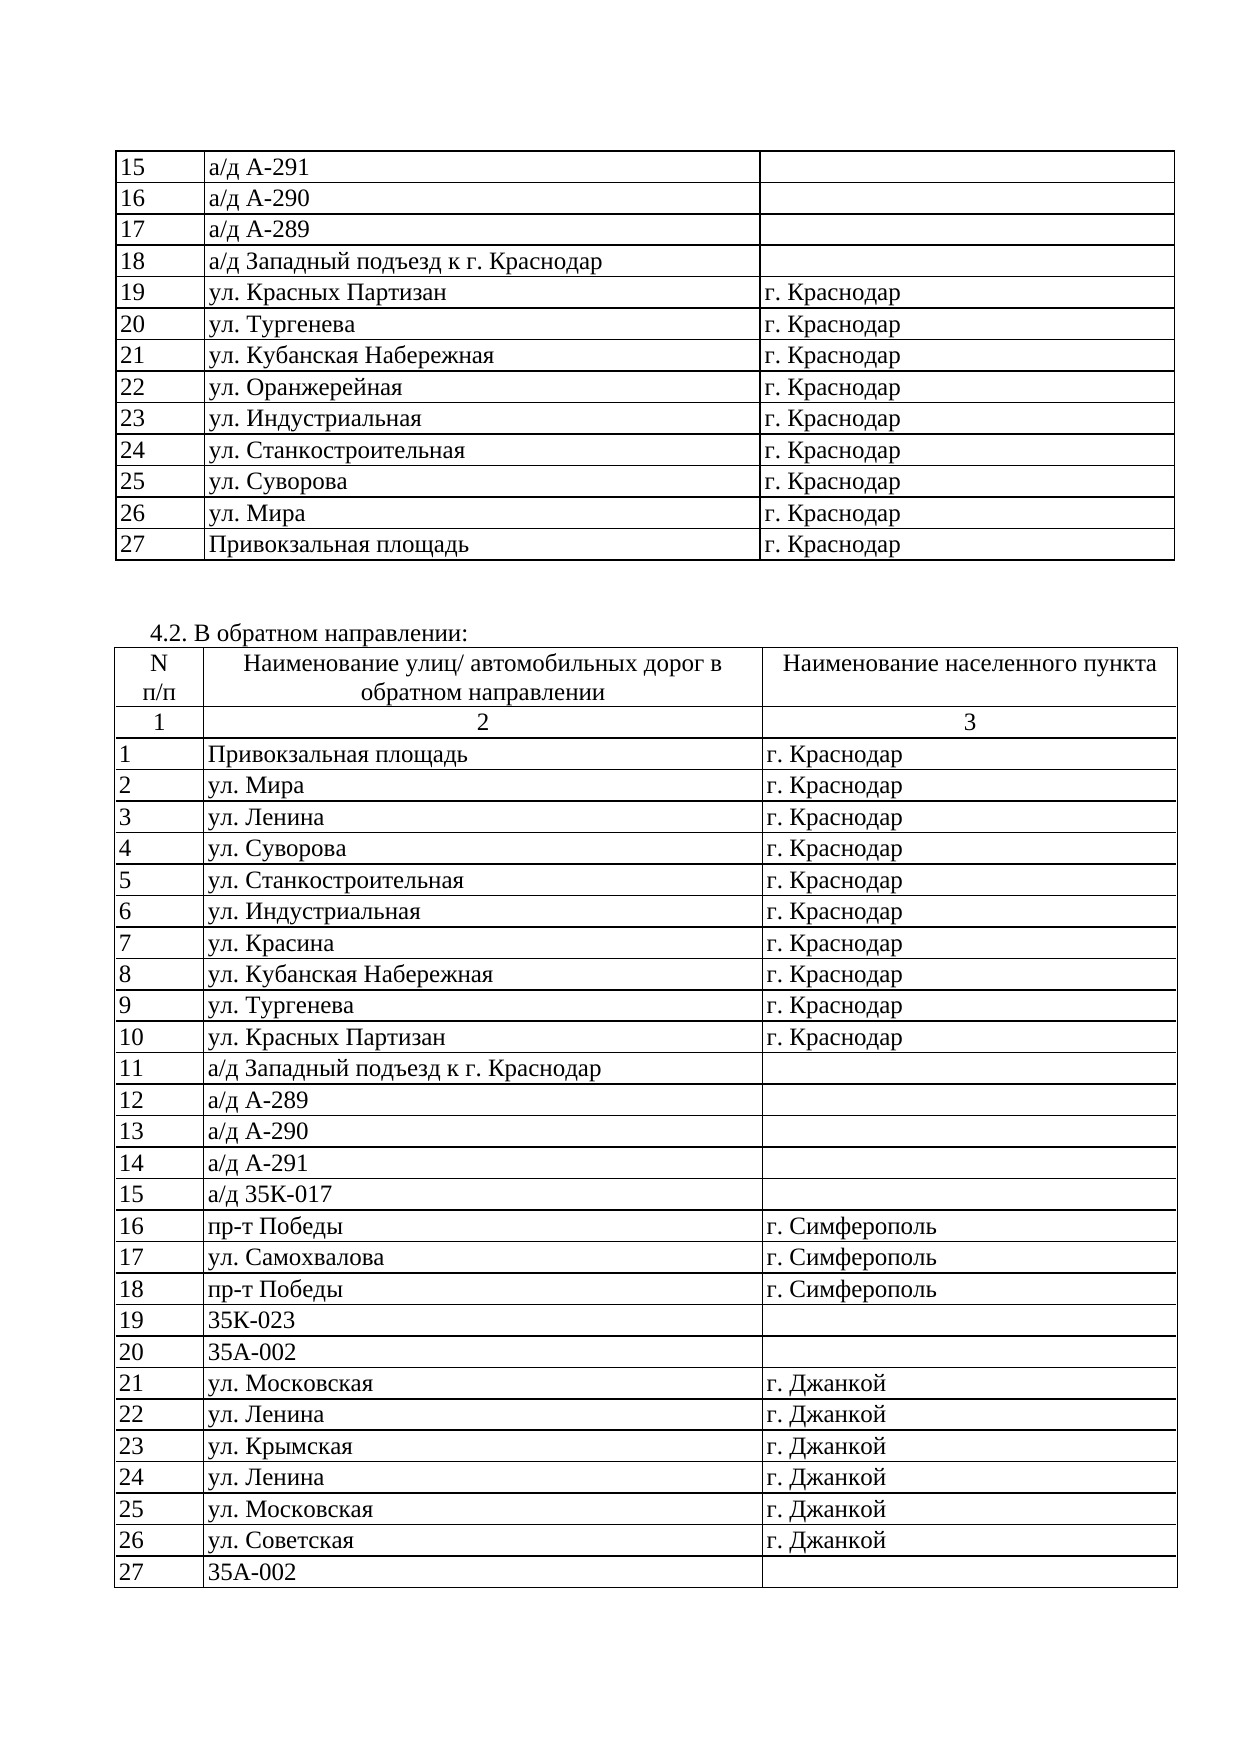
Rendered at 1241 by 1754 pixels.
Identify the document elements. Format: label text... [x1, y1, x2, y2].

table_cell [763, 1178, 1177, 1209]
table_cell ул. Суворова [205, 466, 759, 496]
table_cell 25 [115, 1493, 203, 1524]
table_cell 1 [115, 707, 203, 737]
table_cell г. Краснодар [761, 466, 1174, 496]
table_cell г. Краснодар [761, 403, 1174, 433]
table_cell ул. Ленина [204, 1462, 762, 1492]
table_cell г. Краснодар [761, 435, 1174, 464]
table_cell ул. Станкостроительная [205, 435, 759, 464]
table_cell 9 [115, 990, 203, 1020]
table_cell пр-т Победы [204, 1274, 762, 1303]
table_cell 20 [115, 1336, 203, 1366]
table_cell 12 [115, 1084, 203, 1115]
table_cell 20 [117, 309, 204, 339]
table_header N п/п [115, 648, 203, 706]
table_cell 18 [117, 246, 204, 276]
table_cell ул. Кубанская Набережная [204, 959, 762, 989]
table_cell [763, 1052, 1177, 1083]
table_cell 17 [117, 215, 204, 244]
table_cell г. Краснодар [761, 309, 1174, 339]
table_cell ул. Красина [204, 928, 762, 957]
table_cell 18 [115, 1273, 203, 1303]
table_cell ул. Станкостроительная [204, 865, 762, 894]
table_cell 15 [117, 152, 204, 181]
table_cell 4 [115, 833, 203, 863]
table_cell а/д А-290 [204, 1116, 762, 1146]
table_cell 26 [115, 1525, 203, 1555]
table_cell 16 [117, 183, 204, 213]
table_cell ул. Оранжерейная [205, 372, 759, 402]
table_cell г. Джанкой [763, 1492, 1177, 1524]
table_cell г. Симферополь [763, 1209, 1177, 1241]
table_cell 2 [204, 707, 762, 737]
table_cell г. Симферополь [763, 1272, 1177, 1303]
table_cell г. Краснодар [763, 958, 1177, 989]
table_cell ул. Красных Партизан [205, 277, 759, 307]
table_cell [761, 246, 1174, 276]
table_cell 14 [115, 1147, 203, 1178]
table_cell 13 [115, 1116, 203, 1146]
table_cell 15 [115, 1179, 203, 1209]
table_cell 21 [117, 340, 204, 370]
table_cell ул. Московская [204, 1494, 762, 1524]
table_cell 19 [117, 277, 204, 307]
table_cell 24 [115, 1462, 203, 1492]
table_cell 21 [115, 1368, 203, 1398]
table_cell [763, 1146, 1177, 1178]
table_cell 23 [117, 403, 204, 433]
table_cell г. Краснодар [763, 769, 1177, 800]
table_cell 35А-002 [204, 1557, 762, 1587]
table_cell г. Джанкой [763, 1524, 1177, 1555]
table_cell ул. Красных Партизан [204, 1022, 762, 1052]
table_cell [761, 183, 1174, 213]
table_cell г. Краснодар [763, 989, 1177, 1020]
table_cell г. Краснодар [761, 529, 1174, 559]
table_cell г. Джанкой [763, 1429, 1177, 1461]
table_cell 3 [115, 801, 203, 832]
table_cell 22 [115, 1399, 203, 1429]
table_cell г. Краснодар [761, 498, 1174, 527]
table_cell 35А-002 [204, 1337, 762, 1366]
table_header Наименование населенного пункта [763, 648, 1177, 706]
table_cell г. Краснодар [763, 1020, 1177, 1052]
table_cell г. Краснодар [763, 832, 1177, 863]
table_cell а/д А-291 [204, 1148, 762, 1178]
table_cell ул. Кубанская Набережная [205, 340, 759, 370]
table_cell [763, 1115, 1177, 1146]
table_cell 24 [117, 435, 204, 464]
table_cell г. Краснодар [763, 895, 1177, 926]
table_cell [763, 1304, 1177, 1335]
table_cell [763, 1555, 1177, 1587]
table_cell Привокзальная площадь [205, 529, 759, 559]
table_cell г. Джанкой [763, 1366, 1177, 1398]
table_cell а/д Западный подъезд к г. Краснодар [205, 246, 759, 276]
table_cell 11 [115, 1053, 203, 1083]
table_cell ул. Советская [204, 1525, 762, 1555]
table_cell 5 [115, 864, 203, 894]
table_cell [761, 152, 1174, 181]
table_cell пр-т Победы [204, 1211, 762, 1241]
table_cell 2 [115, 770, 203, 800]
table_cell г. Джанкой [763, 1461, 1177, 1492]
table_cell [763, 1083, 1177, 1115]
table_cell ул. Самохвалова [204, 1242, 762, 1272]
table_cell 35К-023 [204, 1305, 762, 1335]
table_cell ул. Ленина [204, 802, 762, 832]
table_cell [761, 215, 1174, 244]
table_cell г. Краснодар [761, 340, 1174, 370]
table_cell ул. Мира [204, 770, 762, 800]
table_cell 6 [115, 896, 203, 926]
table_cell 26 [117, 498, 204, 527]
table_cell а/д А-291 [205, 152, 759, 181]
table_cell 27 [117, 529, 204, 559]
table_cell ул. Суворова [204, 833, 762, 863]
table_cell ул. Мира [205, 498, 759, 527]
table_cell ул. Индустриальная [205, 403, 759, 433]
table_cell 22 [117, 372, 204, 402]
table_cell г. Симферополь [763, 1241, 1177, 1272]
table_cell а/д А-289 [204, 1085, 762, 1115]
table_cell г. Краснодар [763, 926, 1177, 957]
table_cell а/д Западный подъезд к г. Краснодар [204, 1053, 762, 1083]
table_cell 27 [115, 1556, 203, 1587]
table_cell г. Краснодар [763, 737, 1177, 769]
table_cell а/д А-290 [205, 183, 759, 213]
table_cell [763, 1335, 1177, 1366]
table_cell г. Джанкой [763, 1398, 1177, 1429]
table_cell ул. Тургенева [205, 309, 759, 339]
text 4.2. В обратном направлении: [150, 618, 1090, 647]
table_cell 16 [115, 1210, 203, 1241]
table_cell г. Краснодар [763, 863, 1177, 894]
table_cell а/д А-289 [205, 215, 759, 244]
table_cell 19 [115, 1305, 203, 1335]
table_cell ул. Индустриальная [204, 896, 762, 926]
table_cell 17 [115, 1242, 203, 1272]
table_cell Привокзальная площадь [204, 739, 762, 769]
table_header Наименование улиц/ автомобильных дорог в обратном направлении [204, 648, 762, 706]
table_cell а/д 35К-017 [204, 1179, 762, 1209]
table_cell г. Краснодар [763, 800, 1177, 832]
table_cell ул. Московская [204, 1368, 762, 1398]
table_cell 1 [115, 738, 203, 769]
table_cell г. Краснодар [761, 372, 1174, 402]
table_cell 10 [115, 1021, 203, 1052]
table_cell ул. Тургенева [204, 991, 762, 1020]
table_cell 7 [115, 927, 203, 957]
table_cell 3 [763, 706, 1177, 737]
table_cell ул. Крымская [204, 1431, 762, 1461]
table_cell ул. Ленина [204, 1400, 762, 1429]
table_cell 8 [115, 959, 203, 989]
table_cell 23 [115, 1430, 203, 1461]
table_cell г. Краснодар [761, 277, 1174, 307]
table_cell 25 [117, 466, 204, 496]
